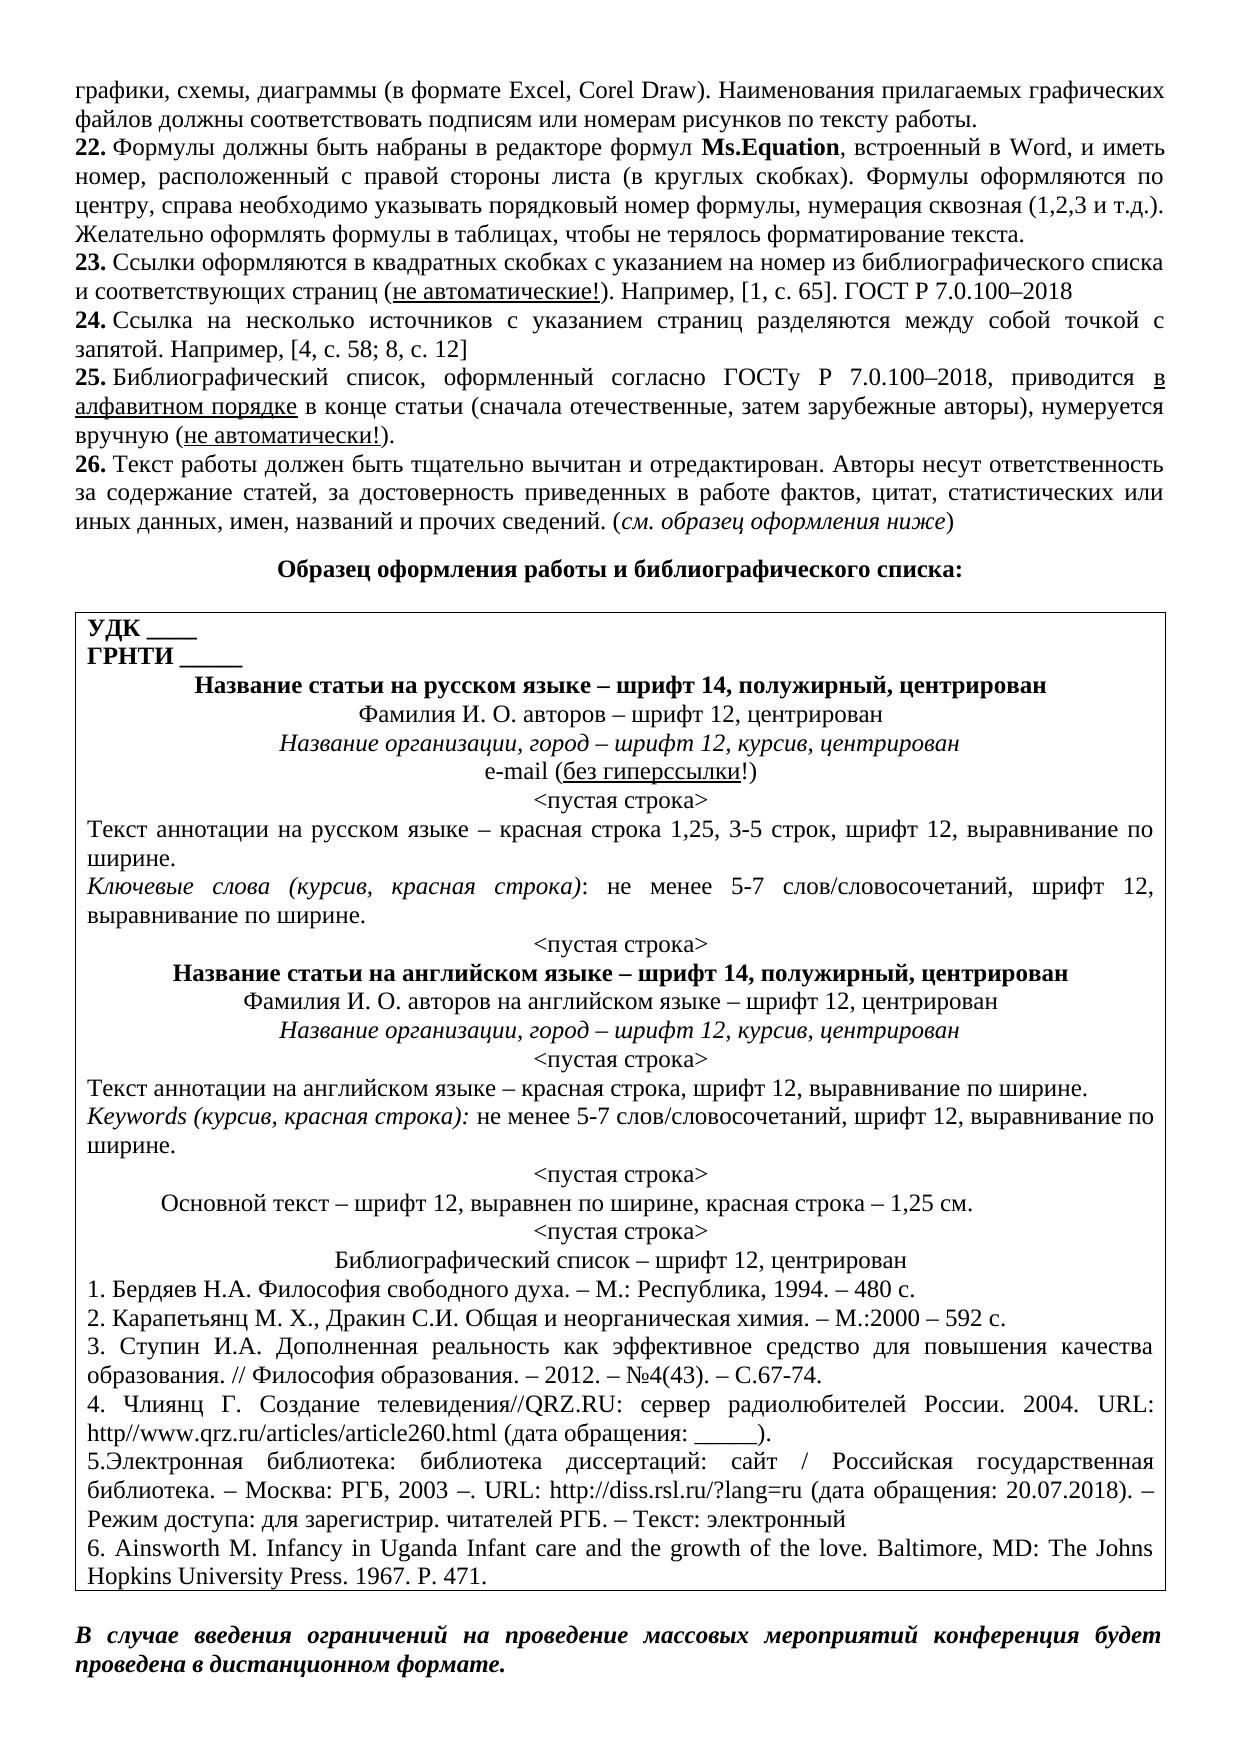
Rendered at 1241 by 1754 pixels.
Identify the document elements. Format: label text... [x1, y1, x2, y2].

text Образец оформления работы и библиографического списка: [75, 554, 1165, 583]
table_header УДК ____ ГРНТИ _____ Название статьи на русском языке – шрифт 14, полужирный, центрирован Фамилия И. О. авторов – шрифт 12, центрирован Название организации, город – шрифт 12, курсив, центрирован e-mail (без гиперссылки!) <пустая строка> Текст аннотации на русском языке – красная строка 1,25, 3-5 строк, шрифт 12, выравнивание по ширине. Ключевые слова (курсив, красная строка): не менее 5-7 слов/словосочетаний, шрифт 12, выравнивание по ширине. <пустая строка> Название статьи на английском языке – шрифт 14, полужирный, центрирован Фамилия И. О. авторов на английском языке – шрифт 12, центрирован Название организации, город – шрифт 12, курсив, центрирован <пустая строка> Текст аннотации на английском языке – красная строка, шрифт 12, выравнивание по ширине. Keywords (курсив, красная строка): не менее 5-7 слов/словосочетаний, шрифт 12, выравнивание по ширине. <пустая строка> Основной текст – шрифт 12, выравнен по ширине, красная строка – 1,25 см. <пустая строка> Библиографический список – шрифт 12, центрирован 1. Бердяев Н.А. Философия свободного духа. – М.: Республика, 1994. – 480 с. 2. Карапетьянц М. Х., Дракин С.И. Общая и неорганическая химия. – М.:2000 – 592 с. 3. Ступин И.А. Дополненная реальность как эффективное средство для повышения качества образования. // Философия образования. – 2012. – №4(43). – С.67-74. 4. Члиянц Г. Создание телевидения//QRZ.RU: сервер радиолюбителей России. 2004. URL: http//www.qrz.ru/articles/article260.html (дата обращения: _____). 5.Электронная библиотека: библиотека диссертаций: сайт / Российская государственная библиотека. – Москва: РГБ, 2003 –. URL: http://diss.rsl.ru/?lang=ru (дата обращения: 20.07.2018). – Режим доступа: для зарегистрир. читателей РГБ. – Текст: электронный 6. Ainsworth M. Infancy in Uganda Infant care and the growth of the love. Baltimore, MD: The Johns Hopkins University Press. 1967. P. 471. [76, 613, 1165, 1590]
text В случае введения ограничений на проведение массовых мероприятий конференция будет проведена в дистанционном формате. [75, 1620, 1165, 1677]
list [75, 75, 1165, 132]
list Текст работы должен быть тщательно вычитан и отредактирован. Авторы несут ответственность за содержание статей, за достоверность приведенных в работе фактов, цитат, статистических или иных данных, имен, названий и прочих сведений. (см. образец оформления ниже) [75, 449, 1165, 535]
list Библиографический список, оформленный согласно ГОСТу Р 7.0.100–2018, приводится в алфавитном порядке в конце статьи (сначала отечественные, затем зарубежные авторы), нумеруется вручную (не автоматически!). [75, 362, 1165, 449]
list Формулы должны быть набраны в редакторе формул Ms.Equation, встроенный в Word, и иметь номер, расположенный с правой стороны листа (в круглых скобках). Формулы оформляются по центру, справа необходимо указывать порядковый номер формулы, нумерация сквозная (1,2,3 и т.д.). Желательно оформлять формулы в таблицах, чтобы не терялось форматирование текста. [75, 132, 1165, 247]
list Ссылки оформляются в квадратных скобках с указанием на номер из библиографического списка и соответствующих страниц (не автоматические!). Например, [1, с. 65]. ГОСТ Р 7.0.100–2018 [75, 247, 1165, 305]
list Ссылка на несколько источников с указанием страниц разделяются между собой точкой с запятой. Например, [4, с. 58; 8, с. 12] [75, 305, 1165, 362]
